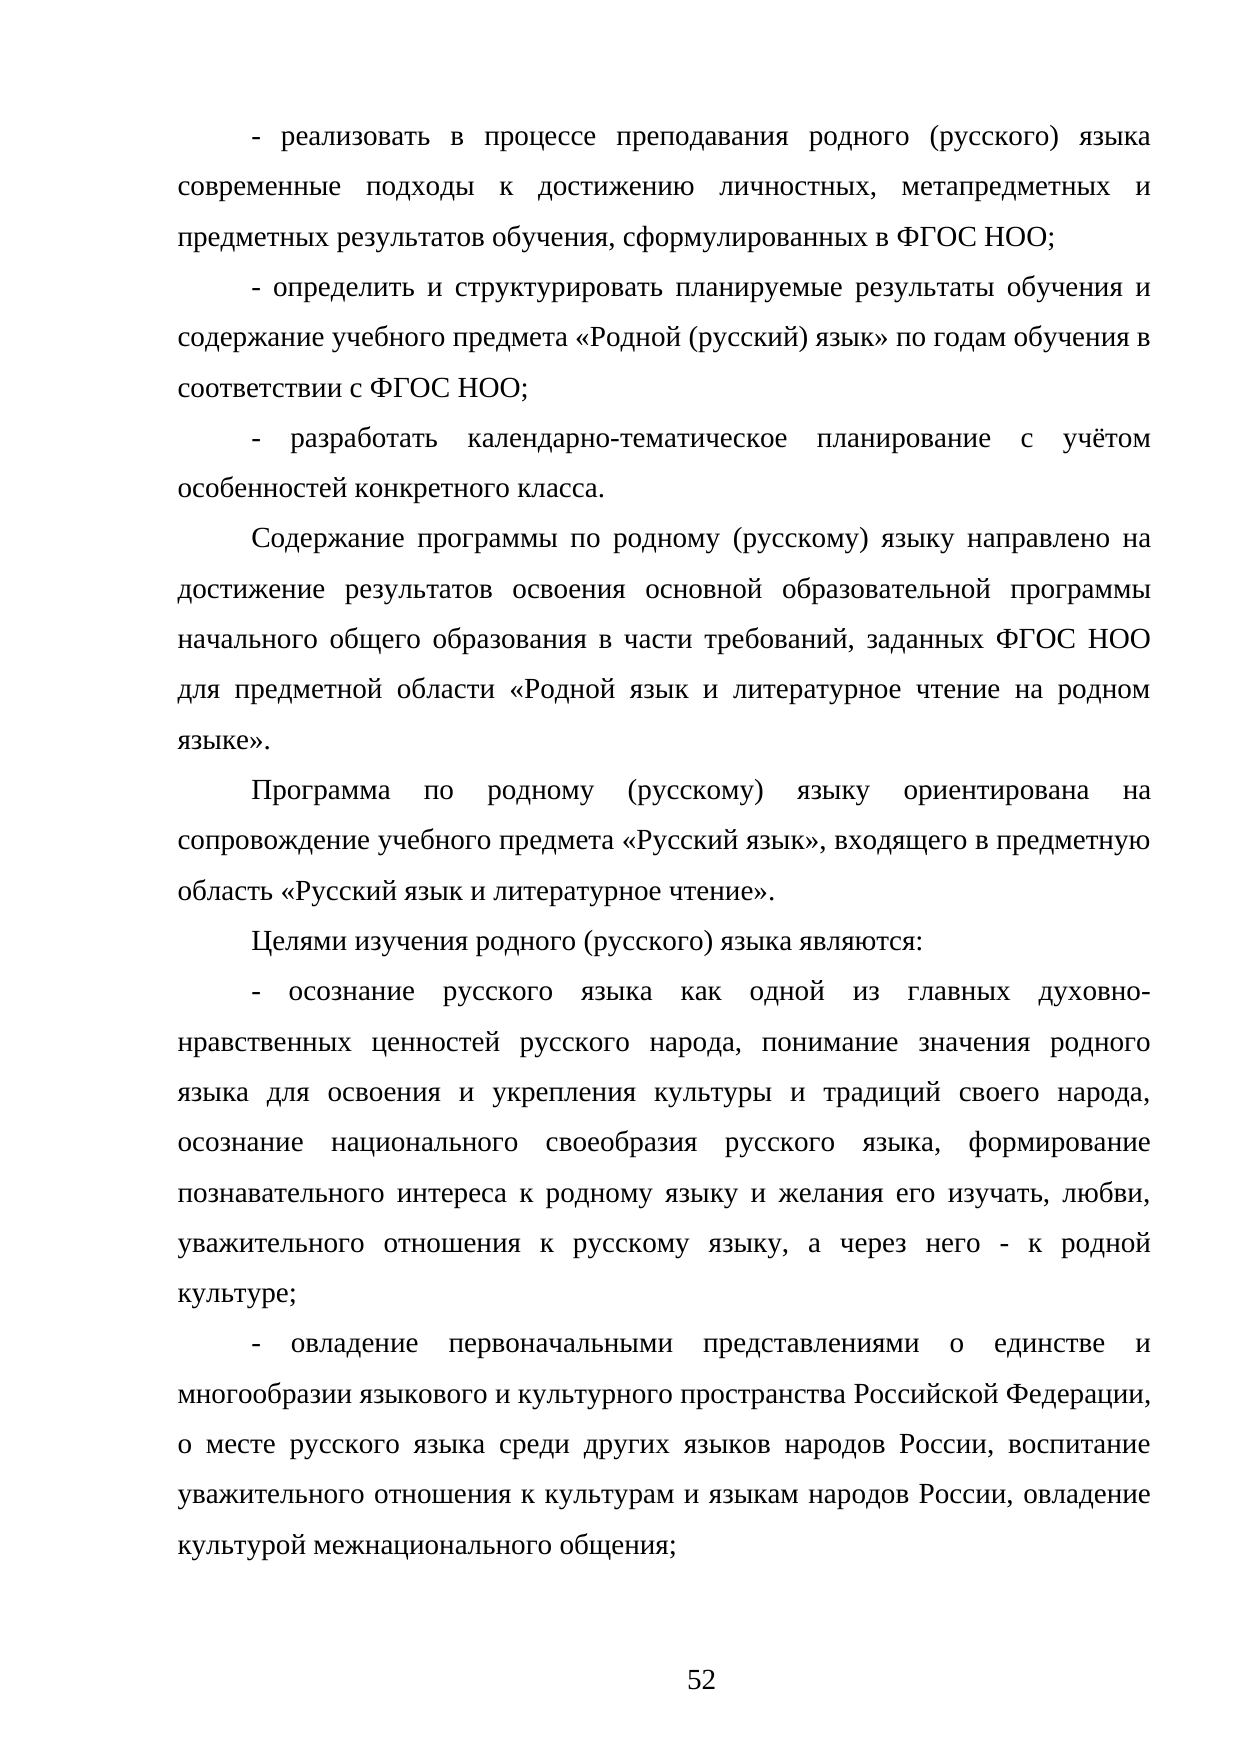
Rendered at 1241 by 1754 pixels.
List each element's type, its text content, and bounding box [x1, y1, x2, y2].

text - разработать календарно-тематическое планирование с учётом особенностей конкретного класса. [177, 420, 1152, 504]
text - овладение первоначальными представлениями о единстве и многообразии языкового и культурного пространства Российской Федерации, о месте русского языка среди других языков народов России, воспитание уважительного отношения к культурам и языкам народов России, овладение культурой межнационального общения; [177, 1326, 1152, 1560]
text Программа по родному (русскому) языку ориентирована на сопровождение учебного предмета «Русский язык», входящего в предметную область «Русский язык и литературное чтение». [177, 772, 1152, 906]
text Содержание программы по родному (русскому) языку направлено на достижение результатов освоения основной образовательной программы начального общего образования в части требований, заданных ФГОС НОО для предметной области «Родной язык и литературное чтение на родном языке». [177, 521, 1152, 755]
text - реализовать в процессе преподавания родного (русского) языка современные подходы к достижению личностных, метапредметных и предметных результатов обучения, сформулированных в ФГОС НОО; [177, 118, 1152, 252]
text - осознание русского языка как одной из главных духовно-нравственных ценностей русского народа, понимание значения родного языка для освоения и укрепления культуры и традиций своего народа, осознание национального своеобразия русского языка, формирование познавательного интереса к родному языку и желания его изучать, любви, уважительного отношения к русскому языку, а через него - к родной культуре; [177, 973, 1152, 1309]
text Целями изучения родного (русского) языка являются: [177, 923, 1152, 957]
text - определить и структурировать планируемые результаты обучения и содержание учебного предмета «Родной (русский) язык» по годам обучения в соответствии с ФГОС НОО; [177, 269, 1152, 403]
